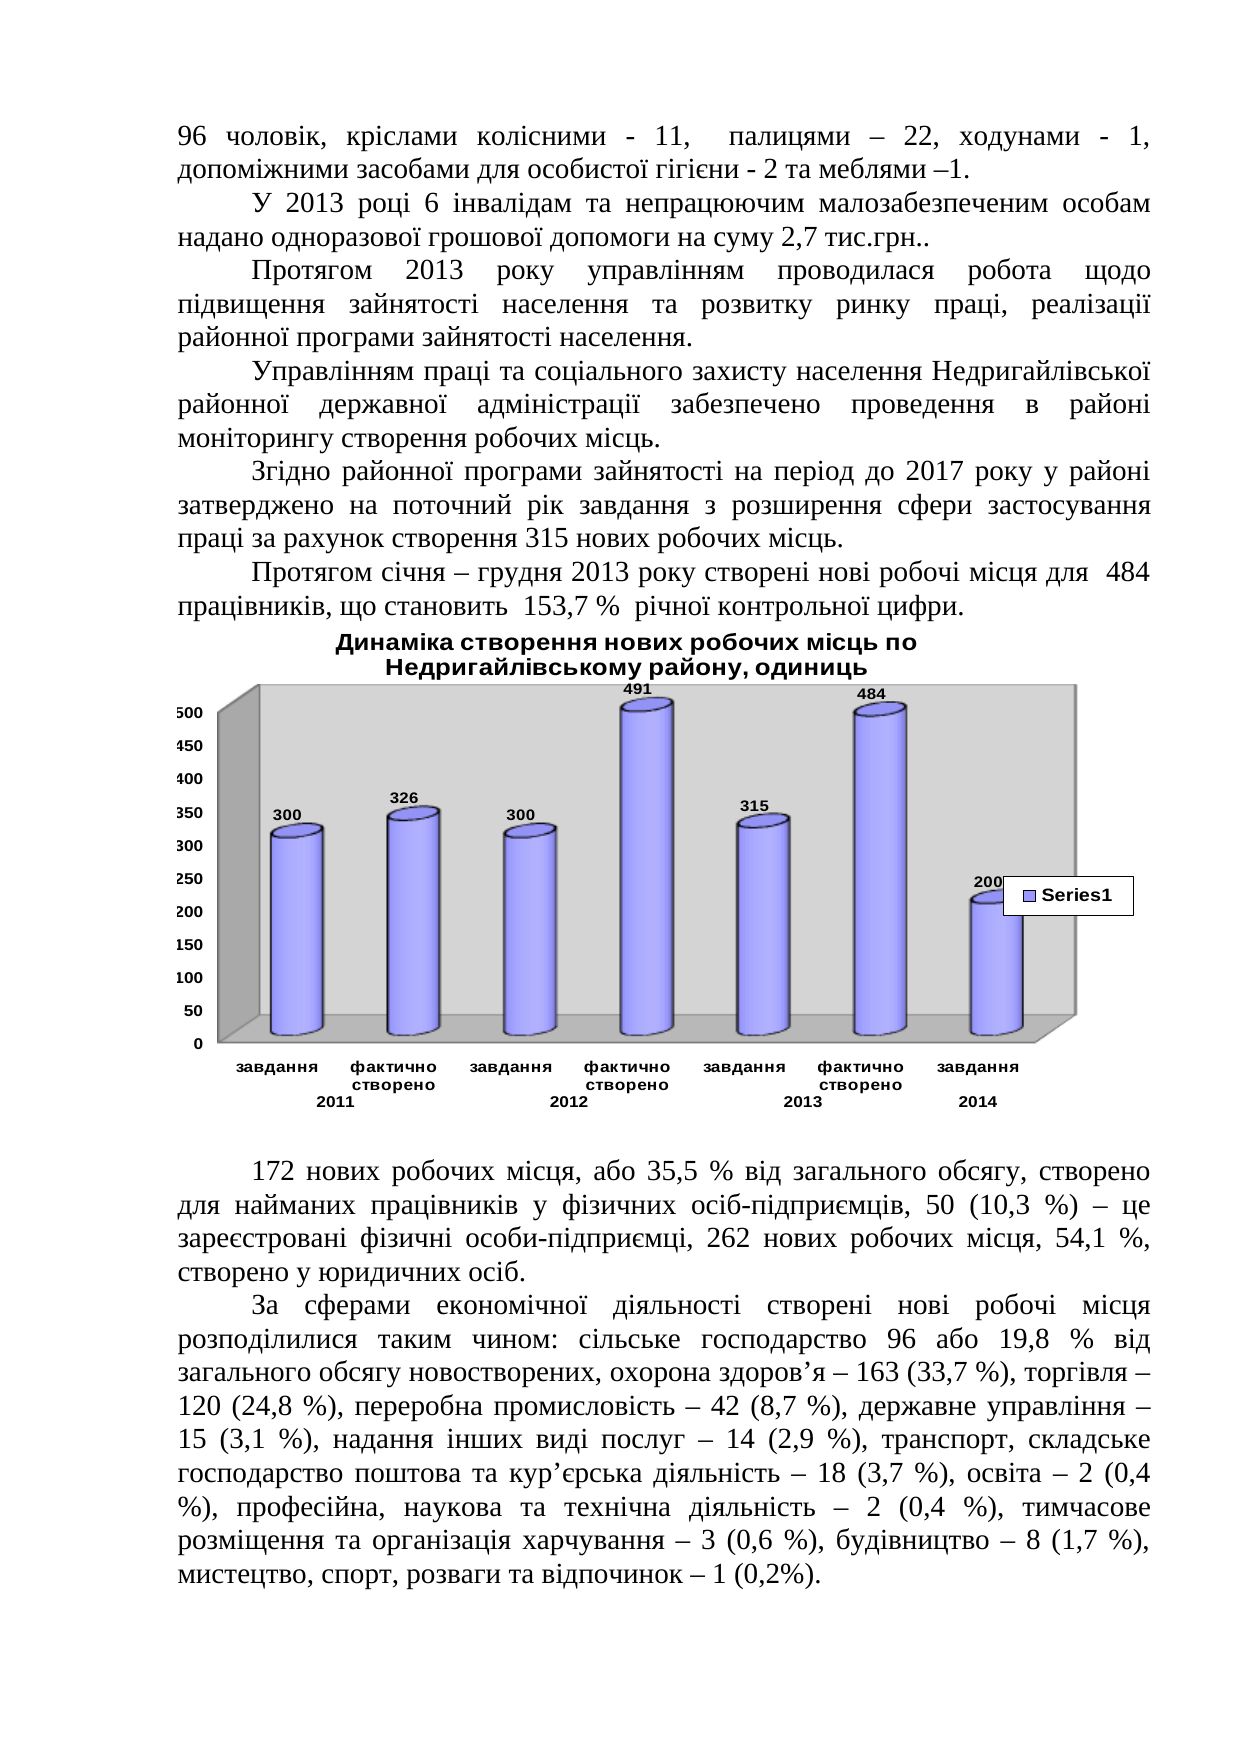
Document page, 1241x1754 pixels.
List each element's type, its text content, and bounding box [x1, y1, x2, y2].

text Протягом 2013 року управлінням проводилася робота щодо підвищення зайнятості населення та розвитку ринку праці, реалізації районної програми зайнятості населення. [177, 252, 1152, 353]
text Згідно районної програми зайнятості на період до 2017 року у районі затверджено на поточний рік завдання з розширення сфери застосування праці за рахунок створення 315 нових робочих місць. [177, 453, 1152, 554]
text У 2013 році 6 інвалідам та непрацюючим малозабезпеченим особам надано одноразової грошової допомоги на суму 2,7 тис.грн.. [177, 185, 1152, 252]
text За сферами економічної діяльності створені нові робочі місця розподілилися таким чином: сільське господарство 96 або 19,8 % від загального обсягу новостворених, охорона здоров’я – 163 (33,7 %), торгівля – 120 (24,8 %), переробна промисловість – 42 (8,7 %), державне управління – 15 (3,1 %), надання інших виді послуг – 14 (2,9 %), транспорт, складське господарство поштова та кур’єрська діяльність – 18 (3,7 %), освіта – 2 (0,4 %), професійна, наукова та технічна діяльність – 2 (0,4 %), тимчасове розміщення та організація харчування – 3 (0,6 %), будівництво – 8 (1,7 %), мистецтво, спорт, розваги та відпочинок – 1 (0,2%). [177, 1287, 1152, 1589]
text 172 нових робочих місця, або 35,5 % від загального обсягу, створено для найманих працівників у фізичних осіб-підприємців, 50 (10,3 %) – це зареєстровані фізичні особи-підприємці, 262 нових робочих місця, 54,1 %, створено у юридичних осіб. [177, 1153, 1152, 1287]
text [177, 118, 1152, 185]
text Управлінням праці та соціального захисту населення Недригайлівської районної державної адміністрації забезпечено проведення в районі моніторингу створення робочих місць. [177, 353, 1152, 453]
text Протягом січня – грудня 2013 року створені нові робочі місця для 484 працівників, що становить 153,7 % річної контрольної цифри. [177, 554, 1152, 621]
